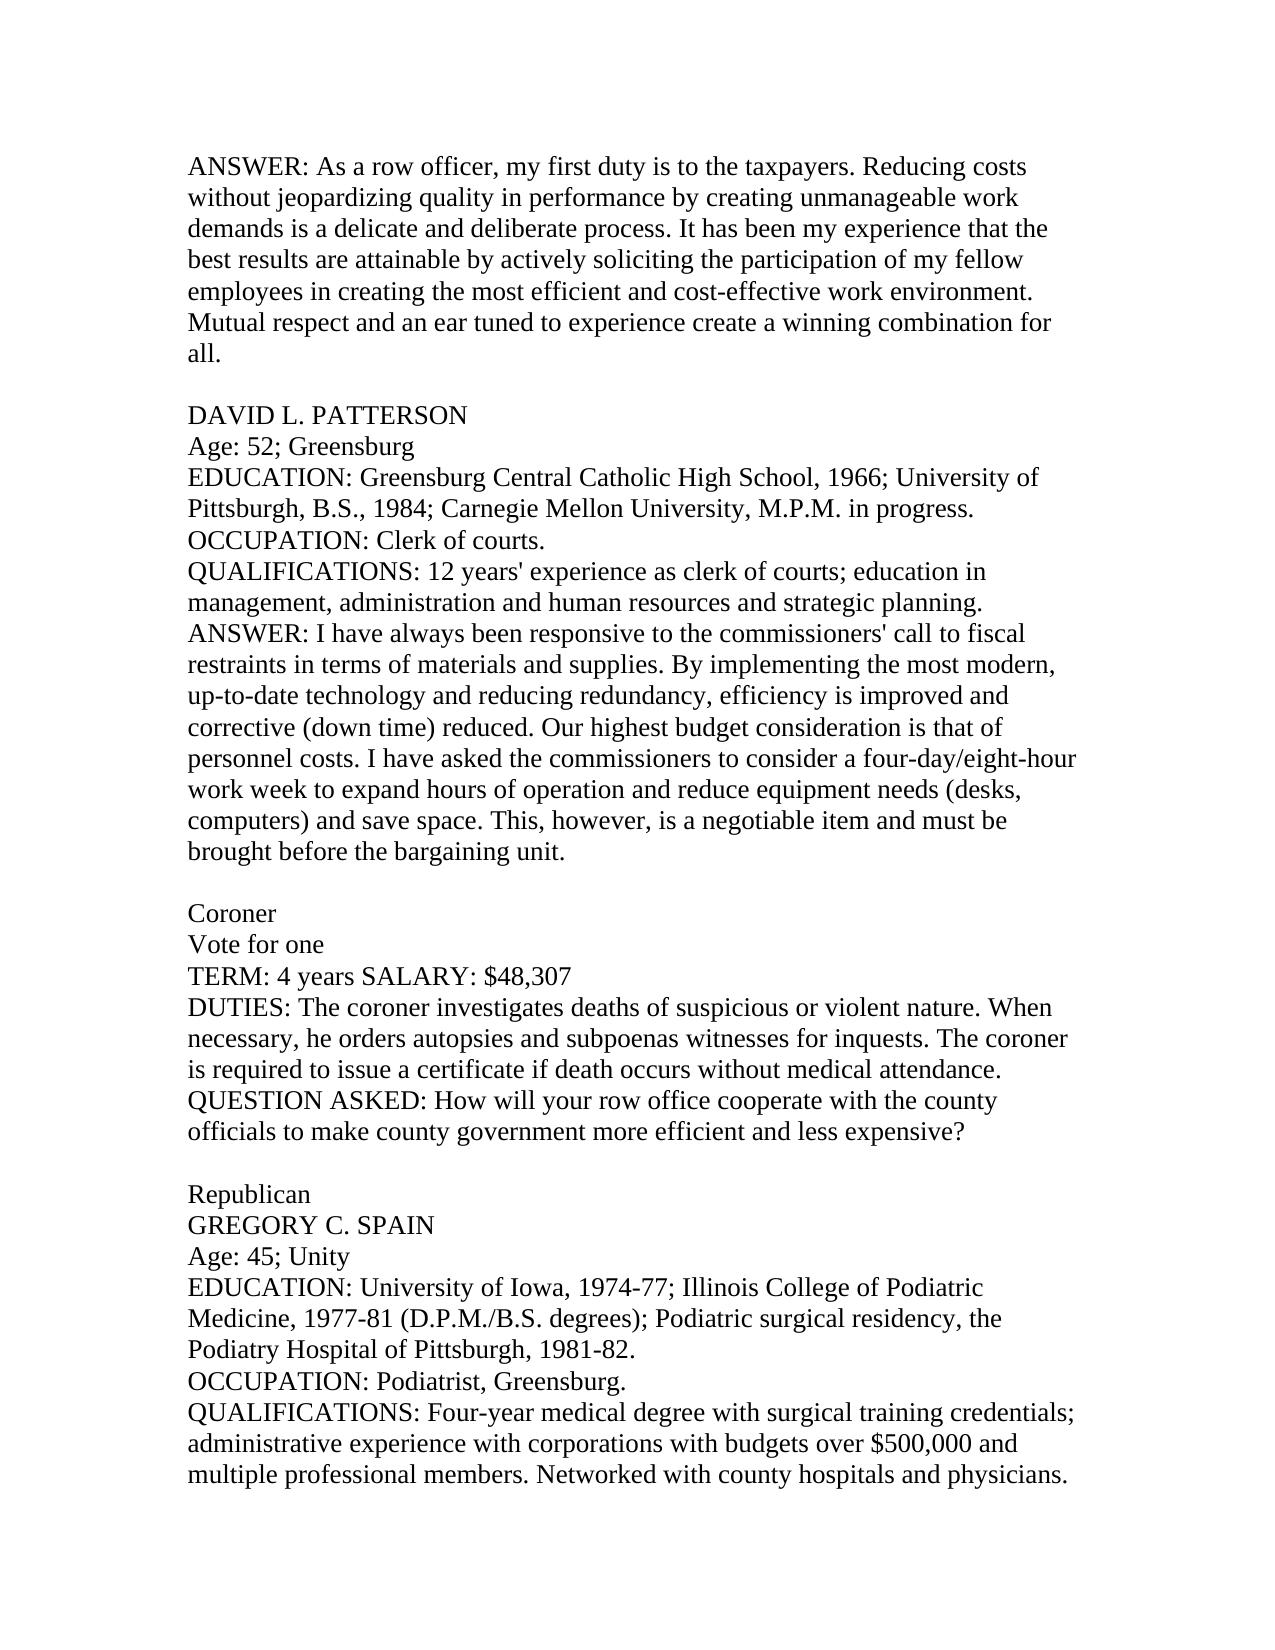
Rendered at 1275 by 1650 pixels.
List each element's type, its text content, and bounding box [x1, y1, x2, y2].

text ANSWER: I have always been responsive to the commissioners' call to fiscal restraints in terms of materials and supplies. By implementing the most modern, up-to-date technology and reducing redundancy, efficiency is improved and corrective (down time) reduced. Our highest budget consideration is that of personnel costs. I have asked the commissioners to consider a four-day/eight-hour work week to expand hours of operation and reduce equipment needs (desks, computers) and save space. This, however, is a negotiable item and must be brought before the bargaining unit. [187, 617, 1087, 866]
text Coroner [187, 897, 1087, 929]
text Vote for one [187, 929, 1087, 960]
text Republican [187, 1178, 1087, 1209]
text DAVID L. PATTERSON [187, 399, 1087, 430]
text GREGORY C. SPAIN [187, 1209, 1087, 1240]
text OCCUPATION: Clerk of courts. [187, 524, 1087, 555]
text OCCUPATION: Podiatrist, Greensburg. [187, 1365, 1087, 1396]
text EDUCATION: Greensburg Central Catholic High School, 1966; University of Pittsburgh, B.S., 1984; Carnegie Mellon University, M.P.M. in progress. [187, 461, 1087, 524]
text QUESTION ASKED: How will your row office cooperate with the county officials to make county government more efficient and less expensive? [187, 1084, 1087, 1147]
text DUTIES: The coroner investigates deaths of suspicious or violent nature. When necessary, he orders autopsies and subpoenas witnesses for inquests. The coroner is required to issue a certificate if death occurs without medical attendance. [187, 991, 1087, 1084]
text TERM: 4 years SALARY: $48,307 [187, 960, 1087, 991]
text Age: 52; Greensburg [187, 430, 1087, 461]
text EDUCATION: University of Iowa, 1974-77; Illinois College of Podiatric Medicine, 1977-81 (D.P.M./B.S. degrees); Podiatric surgical residency, the Podiatry Hospital of Pittsburgh, 1981-82. [187, 1271, 1087, 1365]
text Age: 45; Unity [187, 1240, 1087, 1271]
text QUALIFICATIONS: 12 years' experience as clerk of courts; education in management, administration and human resources and strategic planning. [187, 555, 1087, 617]
text QUALIFICATIONS: Four-year medical degree with surgical training credentials; administrative experience with corporations with budgets over $500,000 and multiple professional members. Networked with county hospitals and physicians. [187, 1396, 1087, 1489]
text ANSWER: As a row officer, my first duty is to the taxpayers. Reducing costs without jeopardizing quality in performance by creating unmanageable work demands is a delicate and deliberate process. It has been my experience that the best results are attainable by actively soliciting the participation of my fellow employees in creating the most efficient and cost-effective work environment. Mutual respect and an ear tuned to experience create a winning combination for all. [187, 150, 1087, 368]
